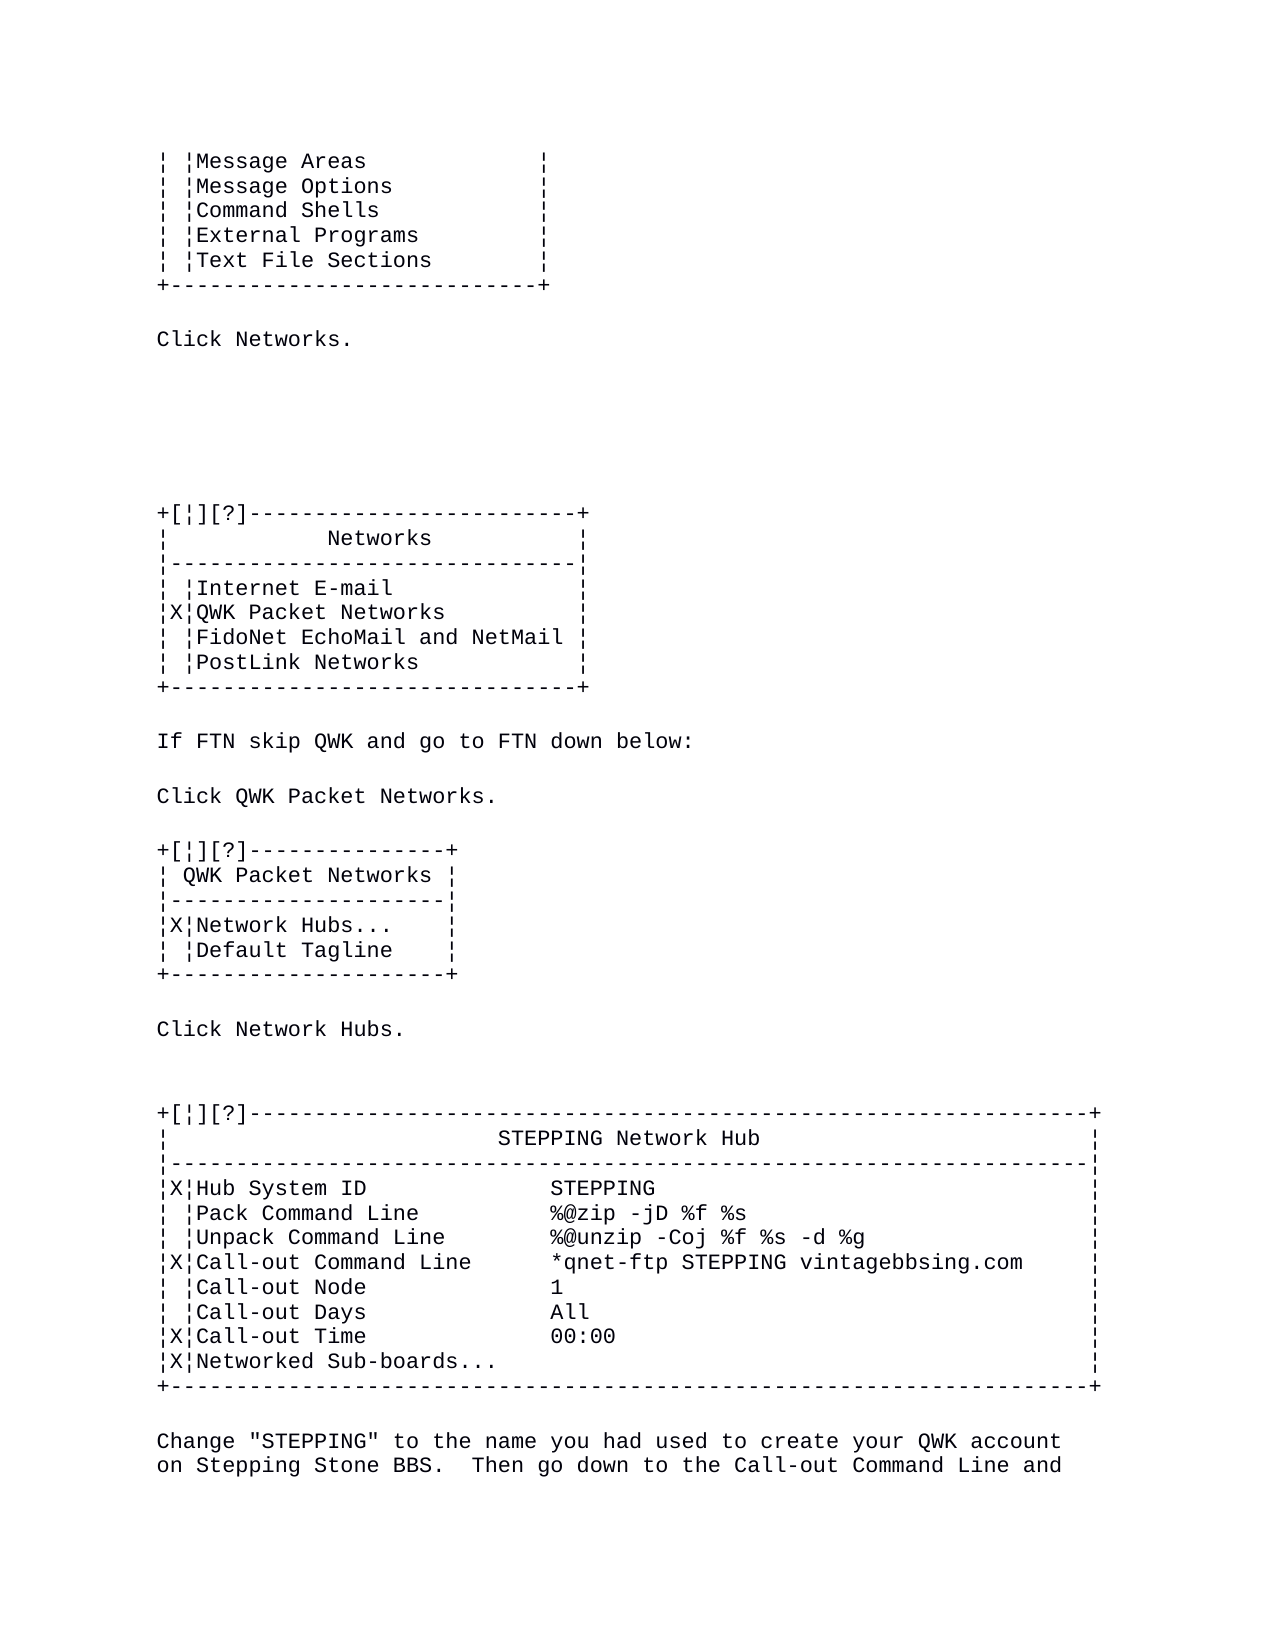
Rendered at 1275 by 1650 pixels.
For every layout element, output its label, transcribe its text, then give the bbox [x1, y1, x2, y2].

text on Stepping Stone BBS. Then go down to the Call-out Command Line and [156, 1454, 1118, 1479]
text ¦X¦Network Hubs... ¦ [156, 914, 1118, 939]
text ¦ ¦Internet E-mail ¦ [156, 577, 1118, 601]
text ¦ ¦External Programs ¦ [156, 224, 1118, 249]
text ¦ ¦Command Shells ¦ [156, 199, 1118, 224]
text Click Network Hubs. [156, 1018, 1118, 1043]
text +[¦][?]---------------+ [156, 839, 1118, 864]
text ¦ ¦Message Options ¦ [156, 175, 1118, 199]
text If FTN skip QWK and go to FTN down below: [156, 730, 1118, 755]
text ¦---------------------¦ [156, 889, 1118, 914]
text ¦ ¦PostLink Networks ¦ [156, 651, 1118, 676]
text ¦X¦Call-out Time 00:00 ¦ [156, 1326, 1118, 1350]
text +---------------------+ [156, 963, 1118, 988]
text ¦ ¦Call-out Days All ¦ [156, 1301, 1118, 1326]
text ¦ ¦Default Tagline ¦ [156, 939, 1118, 963]
text ¦ ¦FidoNet EchoMail and NetMail ¦ [156, 626, 1118, 651]
text Click Networks. [156, 328, 1118, 353]
text ¦X¦Networked Sub-boards... ¦ [156, 1350, 1118, 1375]
text +[¦][?]----------------------------------------------------------------+ [156, 1102, 1118, 1127]
text ¦ Networks ¦ [156, 527, 1118, 552]
text ¦ ¦Text File Sections ¦ [156, 249, 1118, 274]
text ¦ ¦Call-out Node 1 ¦ [156, 1276, 1118, 1301]
text +----------------------------+ [156, 274, 1118, 299]
text Change "STEPPING" to the name you had used to create your QWK account [156, 1430, 1118, 1454]
text ¦ ¦Message Areas ¦ [156, 150, 1118, 175]
text ¦X¦Hub System ID STEPPING ¦ [156, 1177, 1118, 1202]
text ¦ ¦Unpack Command Line %@unzip -Coj %f %s -d %g ¦ [156, 1226, 1118, 1251]
text ¦ STEPPING Network Hub ¦ [156, 1127, 1118, 1152]
text ¦----------------------------------------------------------------------¦ [156, 1152, 1118, 1177]
text ¦ QWK Packet Networks ¦ [156, 864, 1118, 889]
text ¦ ¦Pack Command Line %@zip -jD %f %s ¦ [156, 1202, 1118, 1226]
text +[¦][?]-------------------------+ [156, 502, 1118, 527]
text ¦-------------------------------¦ [156, 552, 1118, 577]
text Click QWK Packet Networks. [156, 785, 1118, 810]
text +----------------------------------------------------------------------+ [156, 1375, 1118, 1400]
text ¦X¦QWK Packet Networks ¦ [156, 601, 1118, 626]
text ¦X¦Call-out Command Line *qnet-ftp STEPPING vintagebbsing.com ¦ [156, 1251, 1118, 1276]
text +-------------------------------+ [156, 676, 1118, 701]
